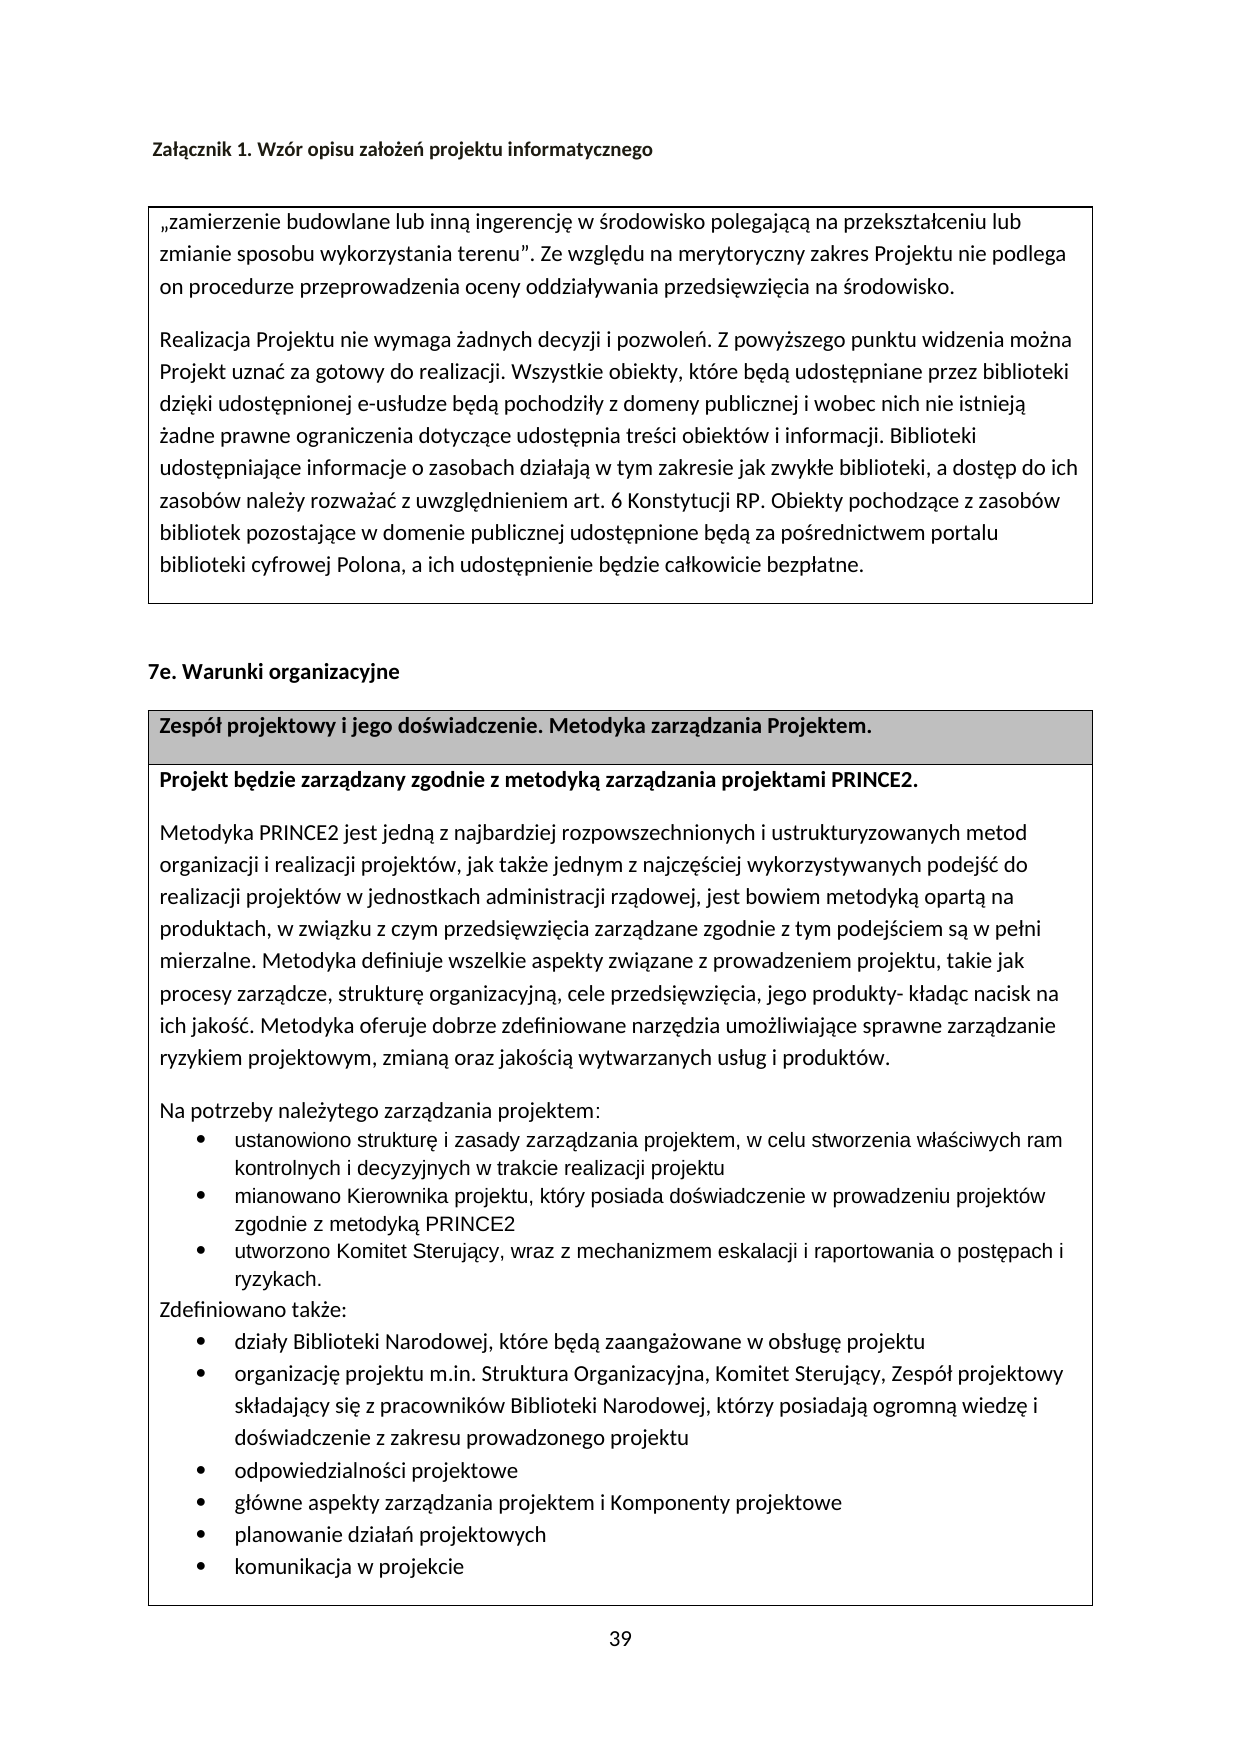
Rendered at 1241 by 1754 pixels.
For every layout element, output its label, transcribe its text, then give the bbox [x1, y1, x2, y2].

text 7e. Warunki organizacyjne [148, 657, 1093, 685]
table_header Zespół projektowy i jego doświadczenie. Metodyka zarządzania Projektem. [149, 711, 1092, 764]
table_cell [149, 765, 1092, 1605]
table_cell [149, 208, 1092, 603]
